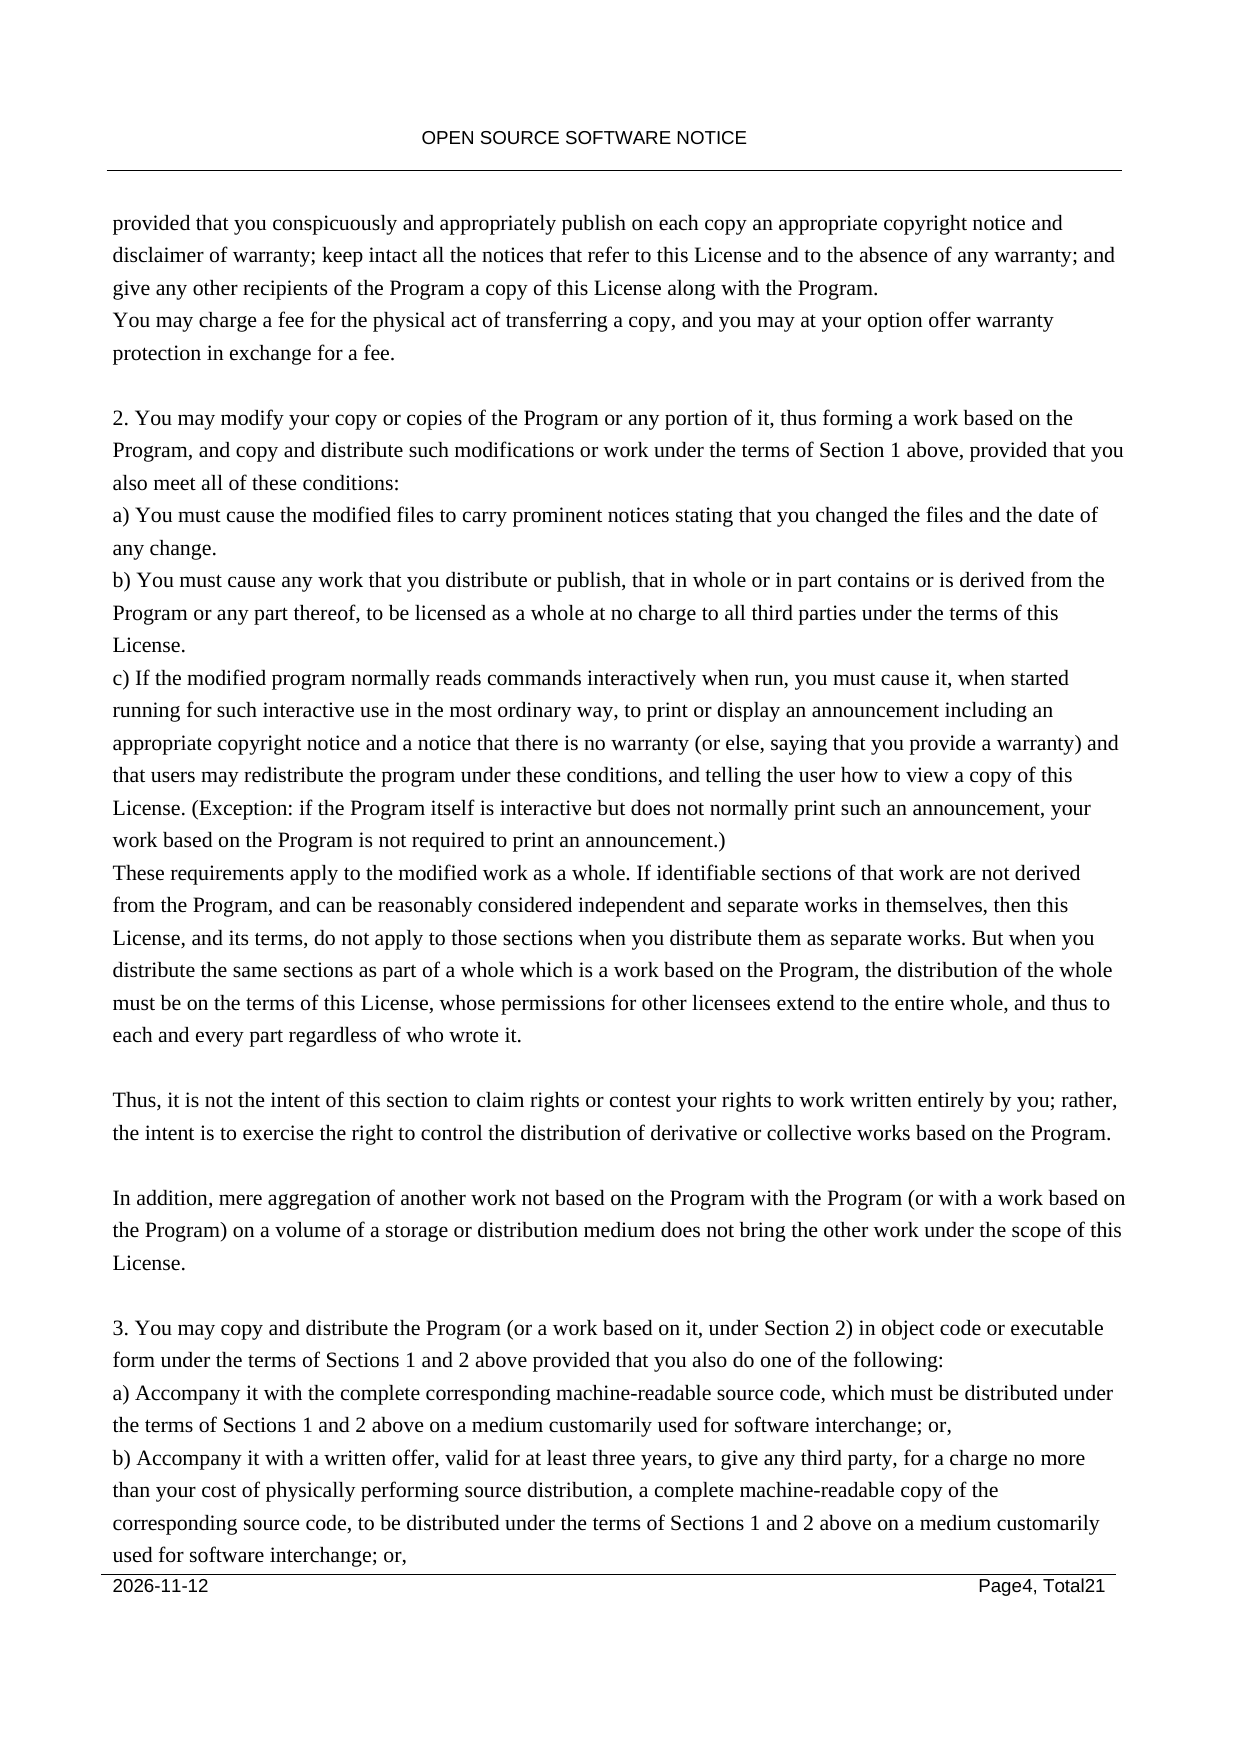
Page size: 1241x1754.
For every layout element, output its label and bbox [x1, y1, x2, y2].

text [112, 206, 1128, 1571]
